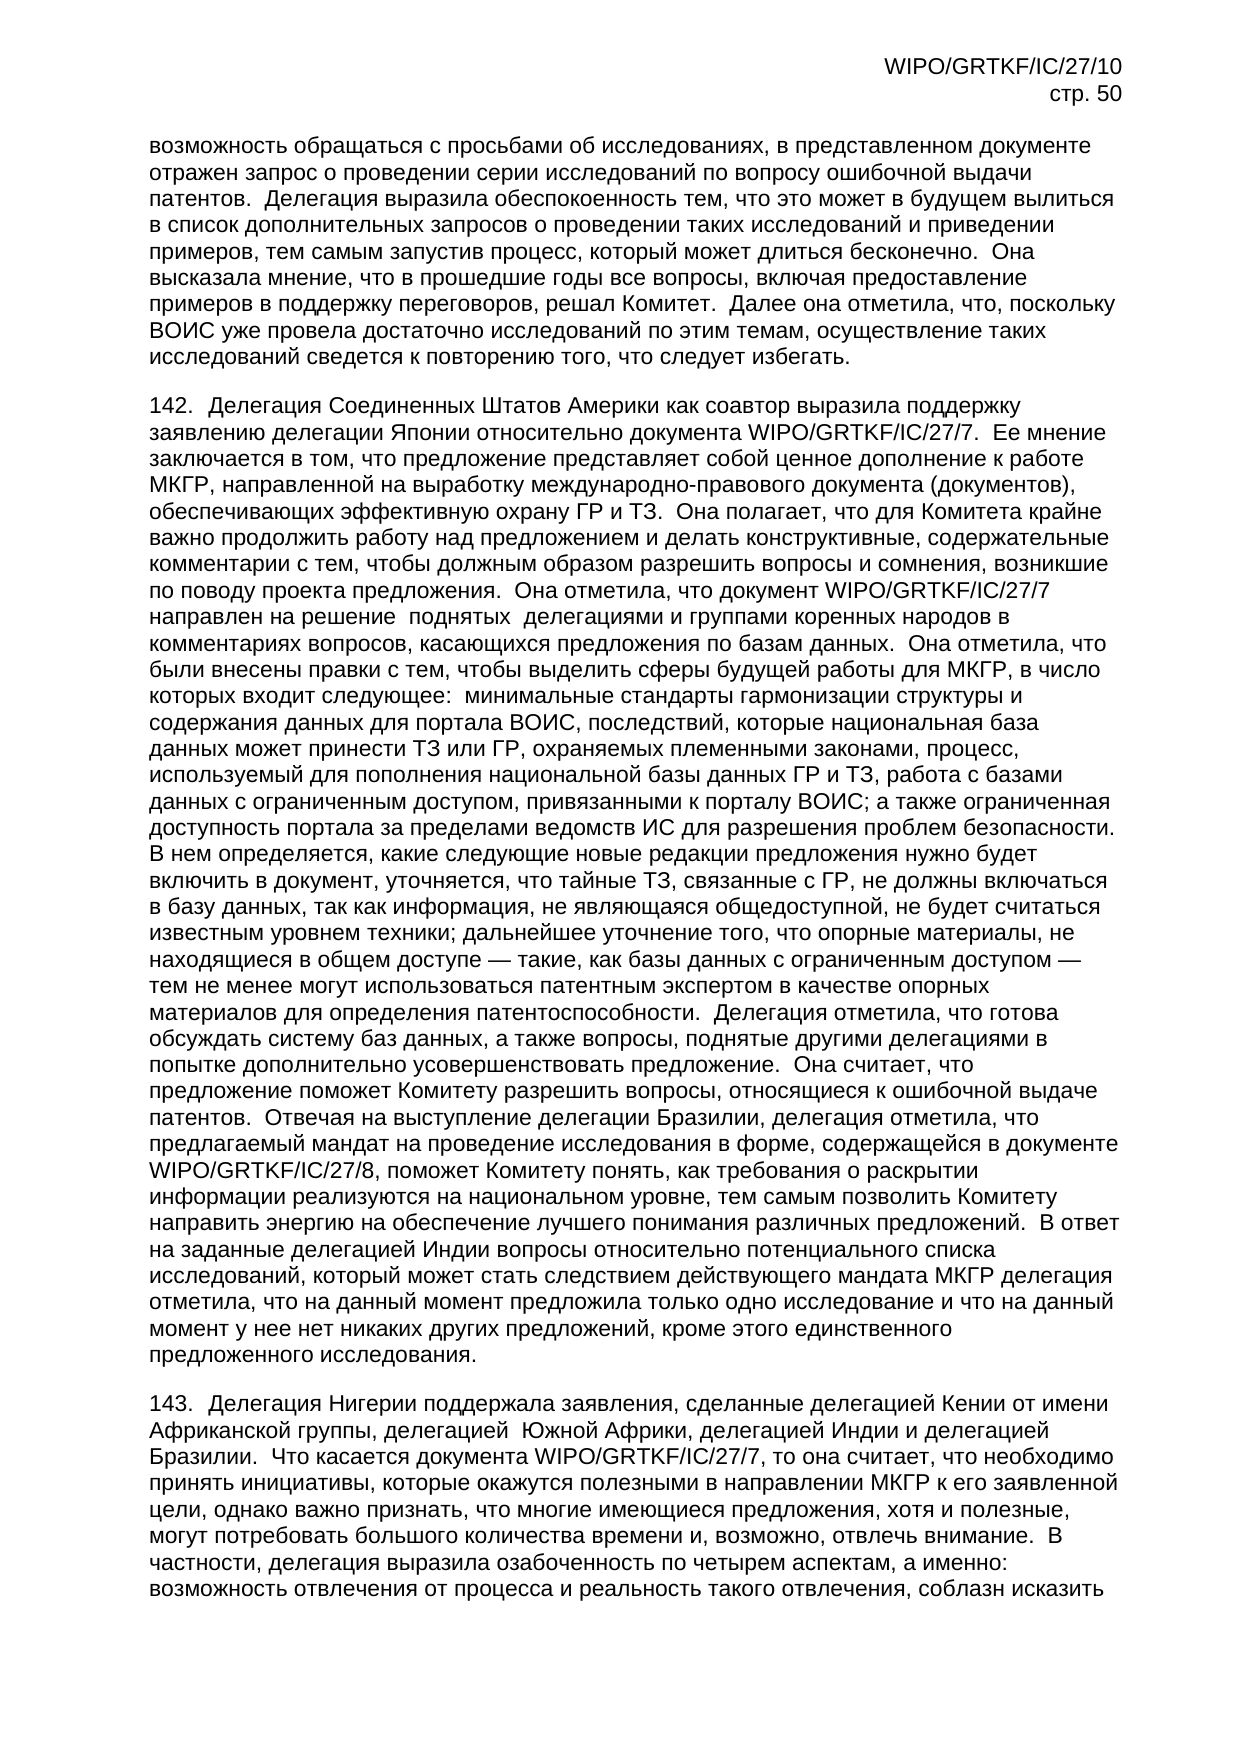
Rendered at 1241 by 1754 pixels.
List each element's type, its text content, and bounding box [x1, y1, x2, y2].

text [149, 132, 1122, 369]
text Делегация Соединенных Штатов Америки как соавтор выразила поддержку заявлению делегации Японии относительно документа WIPO/GRTKF/IC/27/7. Ее мнение заключается в том, что предложение представляет собой ценное дополнение к работе МКГР, направленной на выработку международно-правового документа (документов), обеспечивающих эффективную охрану ГР и ТЗ. Она полагает, что для Комитета крайне важно продолжить работу над предложением и делать конструктивные, содержательные комментарии с тем, чтобы должным образом разрешить вопросы и сомнения, возникшие по поводу проекта предложения. Она отметила, что документ WIPO/GRTKF/IC/27/7 направлен на решение поднятых делегациями и группами коренных народов в комментариях вопросов, касающихся предложения по базам данных. Она отметила, что были внесены правки с тем, чтобы выделить сферы будущей работы для МКГР, в число которых входит следующее: минимальные стандарты гармонизации структуры и содержания данных для портала ВОИС, последствий, которые национальная база данных может принести ТЗ или ГР, охраняемых племенными законами, процесс, используемый для пополнения национальной базы данных ГР и ТЗ, работа с базами данных с ограниченным доступом, привязанными к порталу ВОИС; а также ограниченная доступность портала за пределами ведомств ИС для разрешения проблем безопасности. В нем определяется, какие следующие новые редакции предложения нужно будет включить в документ, уточняется, что тайные ТЗ, связанные с ГР, не должны включаться в базу данных, так как информация, не являющаяся общедоступной, не будет считаться известным уровнем техники; дальнейшее уточнение того, что опорные материалы, не находящиеся в общем доступе — такие, как базы данных с ограниченным доступом — тем не менее могут использоваться патентным экспертом в качестве опорных материалов для определения патентоспособности. Делегация отметила, что готова обсуждать систему баз данных, а также вопросы, поднятые другими делегациями в попытке дополнительно усовершенствовать предложение. Она считает, что предложение поможет Комитету разрешить вопросы, относящиеся к ошибочной выдаче патентов. Отвечая на выступление делегации Бразилии, делегация отметила, что предлагаемый мандат на проведение исследования в форме, содержащейся в документе WIPO/GRTKF/IC/27/8, поможет Комитету понять, как требования о раскрытии информации реализуются на национальном уровне, тем самым позволить Комитету направить энергию на обеспечение лучшего понимания различных предложений. В ответ на заданные делегацией Индии вопросы относительно потенциального списка исследований, который может стать следствием действующего мандата МКГР делегация отметила, что на данный момент предложила только одно исследование и что на данный момент у нее нет никаких других предложений, кроме этого единственного предложенного исследования. [149, 392, 1122, 1367]
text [149, 1390, 1122, 1601]
